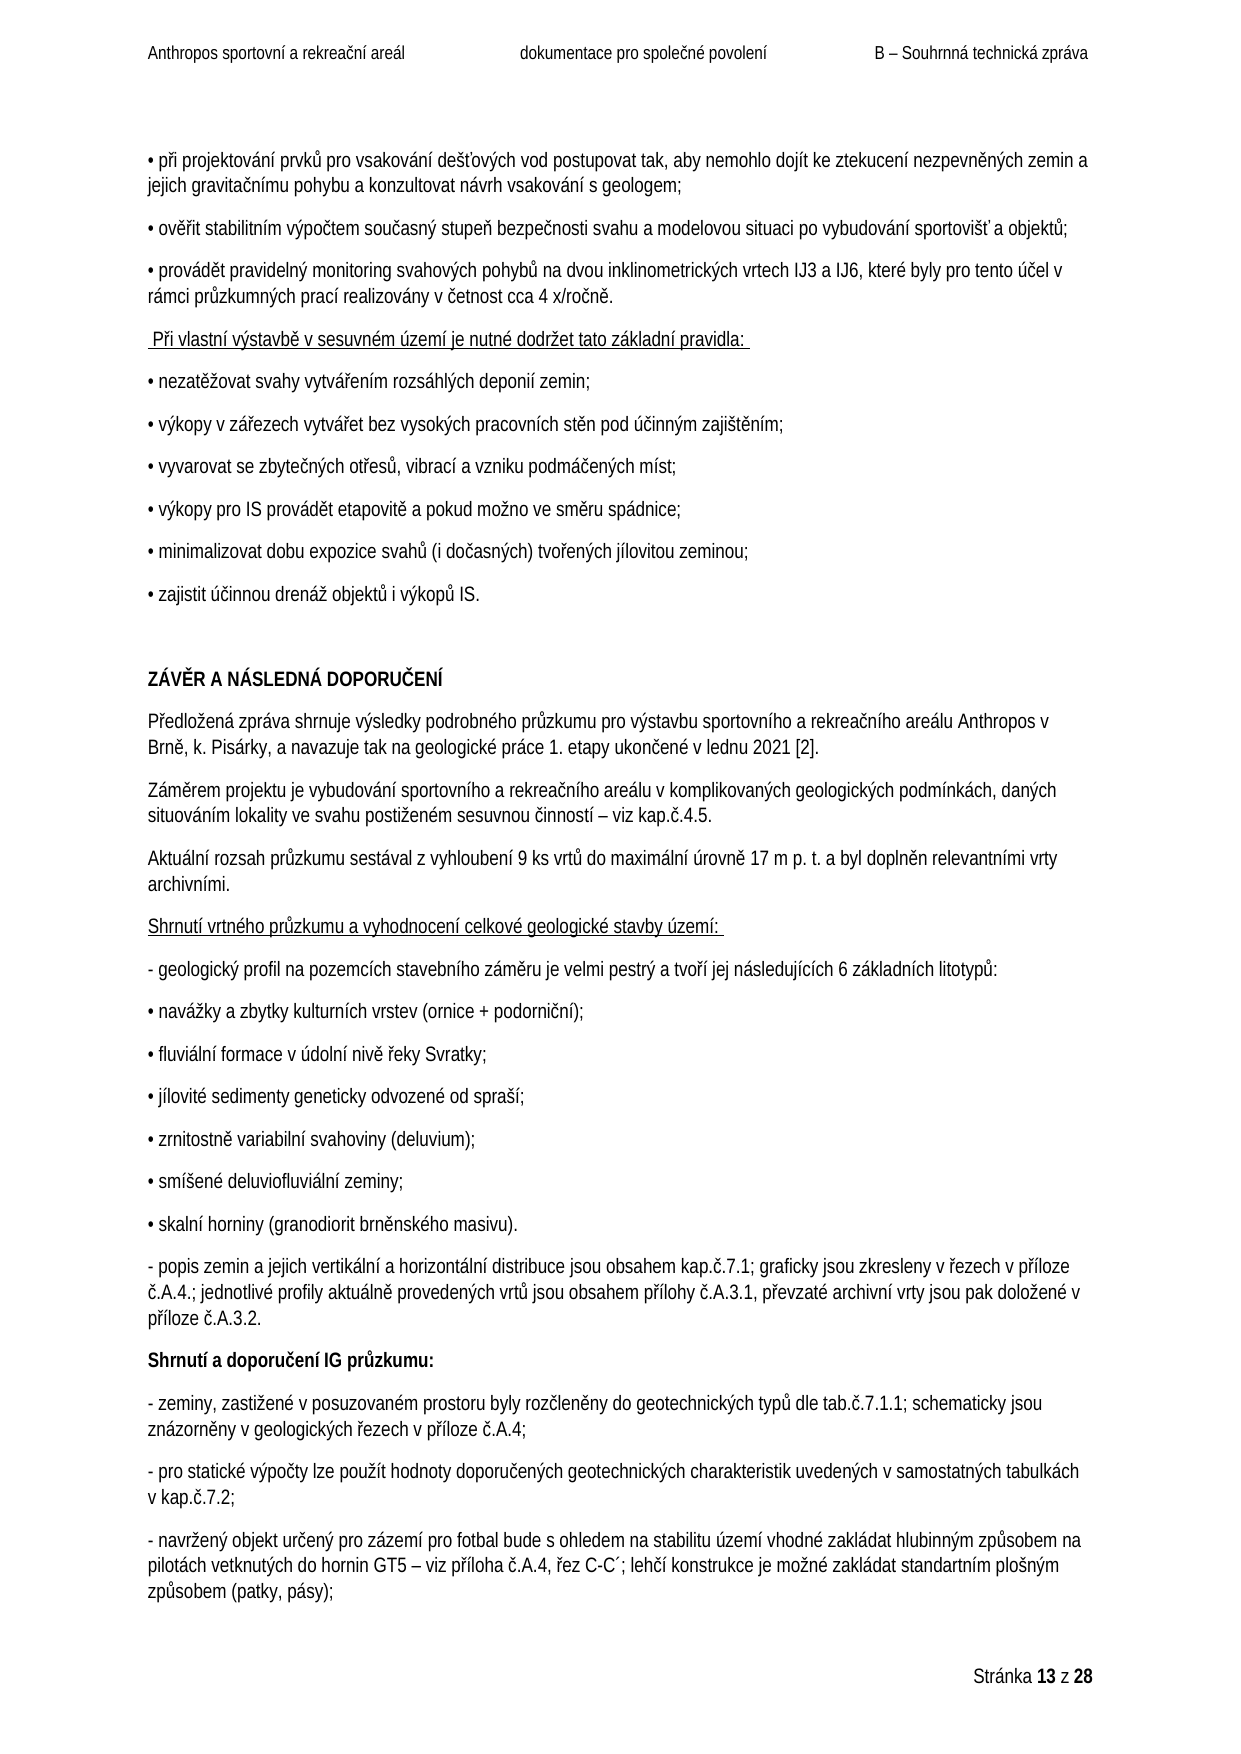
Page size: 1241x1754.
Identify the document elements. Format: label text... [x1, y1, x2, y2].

text • navážky a zbytky kulturních vrstev (ornice + podorniční); [148, 999, 1093, 1023]
text • smíšené deluviofluviální zeminy; [148, 1169, 1093, 1193]
text • výkopy v zářezech vytvářet bez vysokých pracovních stěn pod účinným zajištěním; [148, 412, 1093, 436]
text • fluviální formace v údolní nivě řeky Svratky; [148, 1042, 1093, 1066]
text Shrnutí vrtného průzkumu a vyhodnocení celkové geologické stavby území: [148, 914, 1093, 938]
text Aktuální rozsah průzkumu sestával z vyhloubení 9 ks vrtů do maximální úrovně 17 m p. t. a byl doplněn relevantními vrty archivními. [148, 846, 1093, 896]
text Předložená zpráva shrnuje výsledky podrobného průzkumu pro výstavbu sportovního a rekreačního areálu Anthropos v Brně, k. Pisárky, a navazuje tak na geologické práce 1. etapy ukončené v lednu 2021 [2]. [148, 709, 1093, 759]
text ZÁVĚR A NÁSLEDNÁ DOPORUČENÍ [148, 667, 1093, 691]
text • ověřit stabilitním výpočtem současný stupeň bezpečnosti svahu a modelovou situaci po vybudování sportovišť a objektů; [148, 216, 1093, 240]
text - zeminy, zastižené v posuzovaném prostoru byly rozčleněny do geotechnických typů dle tab.č.7.1.1; schematicky jsou znázorněny v geologických řezech v příloze č.A.4; [148, 1391, 1093, 1441]
text • skalní horniny (granodiorit brněnského masivu). [148, 1212, 1093, 1236]
text • zajistit účinnou drenáž objektů i výkopů IS. [148, 582, 1093, 606]
text - geologický profil na pozemcích stavebního záměru je velmi pestrý a tvoří jej následujících 6 základních litotypů: [148, 957, 1093, 981]
text • jílovité sedimenty geneticky odvozené od spraší; [148, 1084, 1093, 1108]
text - popis zemin a jejich vertikální a horizontální distribuce jsou obsahem kap.č.7.1; graficky jsou zkresleny v řezech v příloze č.A.4.; jednotlivé profily aktuálně provedených vrtů jsou obsahem přílohy č.A.3.1, převzaté archivní vrty jsou pak doložené v příloze č.A.3.2. [148, 1254, 1093, 1330]
text • vyvarovat se zbytečných otřesů, vibrací a vzniku podmáčených míst; [148, 454, 1093, 478]
text • při projektování prvků pro vsakování dešťových vod postupovat tak, aby nemohlo dojít ke ztekucení nezpevněných zemin a jejich gravitačnímu pohybu a konzultovat návrh vsakování s geologem; [148, 148, 1093, 197]
text Při vlastní výstavbě v sesuvném území je nutné dodržet tato základní pravidla: [148, 327, 1093, 351]
text • výkopy pro IS provádět etapovitě a pokud možno ve směru spádnice; [148, 497, 1093, 521]
text • provádět pravidelný monitoring svahových pohybů na dvou inklinometrických vrtech IJ3 a IJ6, které byly pro tento účel v rámci průzkumných prací realizovány v četnost cca 4 x/ročně. [148, 258, 1093, 308]
text • nezatěžovat svahy vytvářením rozsáhlých deponií zemin; [148, 369, 1093, 393]
text • minimalizovat dobu expozice svahů (i dočasných) tvořených jílovitou zeminou; [148, 539, 1093, 563]
text Záměrem projektu je vybudování sportovního a rekreačního areálu v komplikovaných geologických podmínkách, daných situováním lokality ve svahu postiženém sesuvnou činností – viz kap.č.4.5. [148, 778, 1093, 827]
text - pro statické výpočty lze použít hodnoty doporučených geotechnických charakteristik uvedených v samostatných tabulkách v kap.č.7.2; [148, 1459, 1093, 1509]
text Shrnutí a doporučení IG průzkumu: [148, 1348, 1093, 1372]
text - navržený objekt určený pro zázemí pro fotbal bude s ohledem na stabilitu území vhodné zakládat hlubinným způsobem na pilotách vetknutých do hornin GT5 – viz příloha č.A.4, řez C-C´; lehčí konstrukce je možné zakládat standartním plošným způsobem (patky, pásy); [148, 1528, 1093, 1603]
text • zrnitostně variabilní svahoviny (deluvium); [148, 1127, 1093, 1151]
